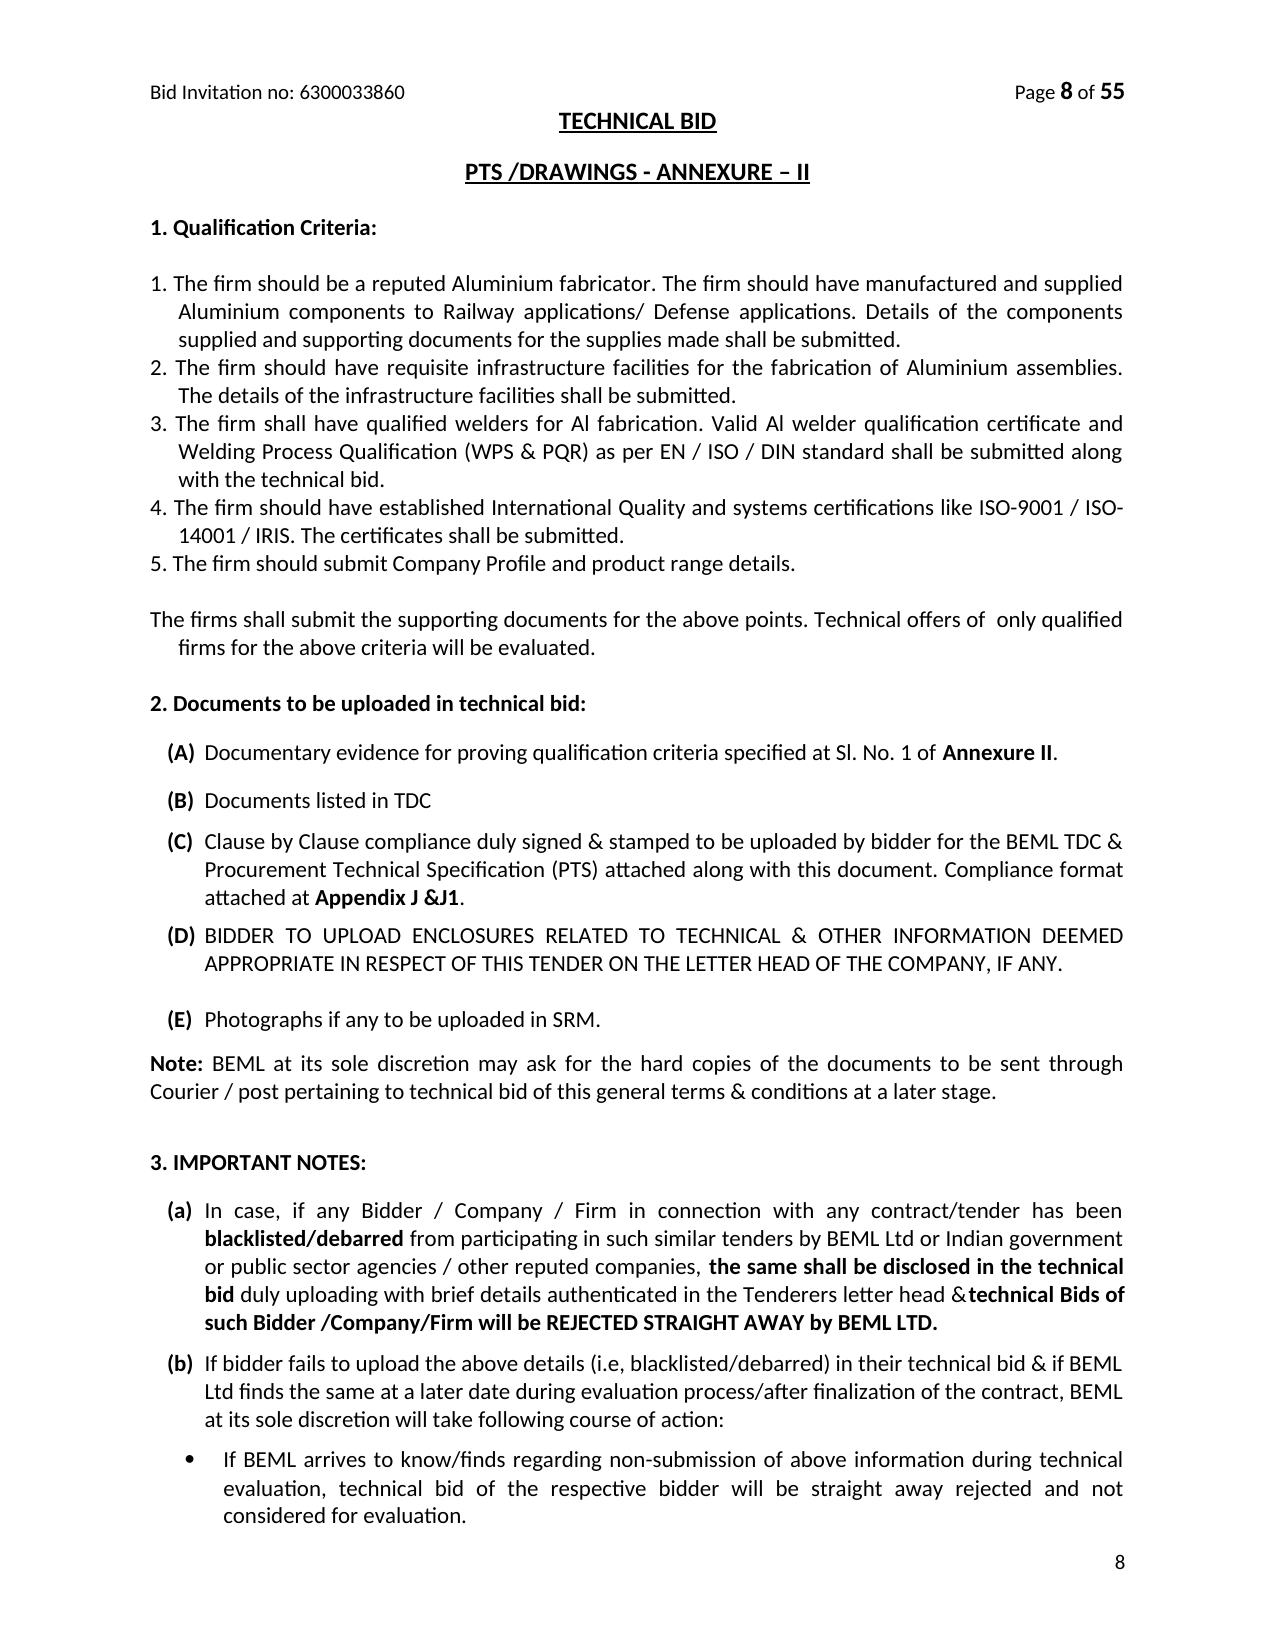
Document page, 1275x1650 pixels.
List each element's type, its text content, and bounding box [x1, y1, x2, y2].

list Clause by Clause compliance duly signed & stamped to be uploaded by bidder for the BEML TDC & Procurement Technical Specification (PTS) attached along with this document. Compliance format attached at Appendix J &J1. [167, 827, 1125, 911]
text 1. The firm should be a reputed Aluminium fabricator. The firm should have manufactured and supplied Aluminium components to Railway applications/ Defense applications. Details of the components supplied and supporting documents for the supplies made shall be submitted. [150, 269, 1125, 353]
list If BEML arrives to know/finds regarding non-submission of above information during technical evaluation, technical bid of the respective bidder will be straight away rejected and not considered for evaluation. [186, 1446, 1125, 1530]
list Documentary evidence for proving qualification criteria specified at Sl. No. 1 of Annexure II. [167, 738, 1125, 766]
text 3. The firm shall have qualified welders for Al fabrication. Valid Al welder qualification certificate and Welding Process Qualification (WPS & PQR) as per EN / ISO / DIN standard shall be submitted along with the technical bid. [150, 409, 1125, 493]
text The firms shall submit the supporting documents for the above points. Technical offers of only qualified firms for the above criteria will be evaluated. [150, 606, 1125, 662]
text PTS /DRAWINGS - ANNEXURE – II [150, 156, 1125, 187]
list If bidder fails to upload the above details (i.e, blacklisted/debarred) in their technical bid & if BEML Ltd finds the same at a later date during evaluation process/after finalization of the contract, BEML at its sole discretion will take following course of action: [167, 1349, 1125, 1433]
text 3. IMPORTANT NOTES: [150, 1148, 1125, 1177]
text TECHNICAL BID [150, 106, 1125, 136]
text 1. Qualification Criteria: [150, 213, 1125, 241]
list Photographs if any to be uploaded in SRM. [167, 1005, 1125, 1033]
text 2. Documents to be uploaded in technical bid: [150, 689, 1125, 718]
list BIDDER TO UPLOAD ENCLOSURES RELATED TO TECHNICAL & OTHER INFORMATION DEEMED APPROPRIATE IN RESPECT OF THIS TENDER ON THE LETTER HEAD OF THE COMPANY, IF ANY. [167, 921, 1125, 977]
list In case, if any Bidder / Company / Firm in connection with any contract/tender has been blacklisted/debarred from participating in such similar tenders by BEML Ltd or Indian government or public sector agencies / other reputed companies, the same shall be disclosed in the technical bid duly uploading with brief details authenticated in the Tenderers letter head &technical Bids of such Bidder /Company/Firm will be REJECTED STRAIGHT AWAY by BEML LTD. [167, 1196, 1125, 1336]
text 5. The firm should submit Company Profile and product range details. [150, 549, 1125, 577]
list Note: BEML at its sole discretion may ask for the hard copies of the documents to be sent through Courier / post pertaining to technical bid of this general terms & conditions at a later stage. [150, 1049, 1125, 1105]
text 2. The firm should have requisite infrastructure facilities for the fabrication of Aluminium assemblies. The details of the infrastructure facilities shall be submitted. [150, 353, 1125, 409]
list Documents listed in TDC [167, 786, 1125, 814]
text 4. The firm should have established International Quality and systems certifications like ISO-9001 / ISO-14001 / IRIS. The certificates shall be submitted. [150, 493, 1125, 549]
